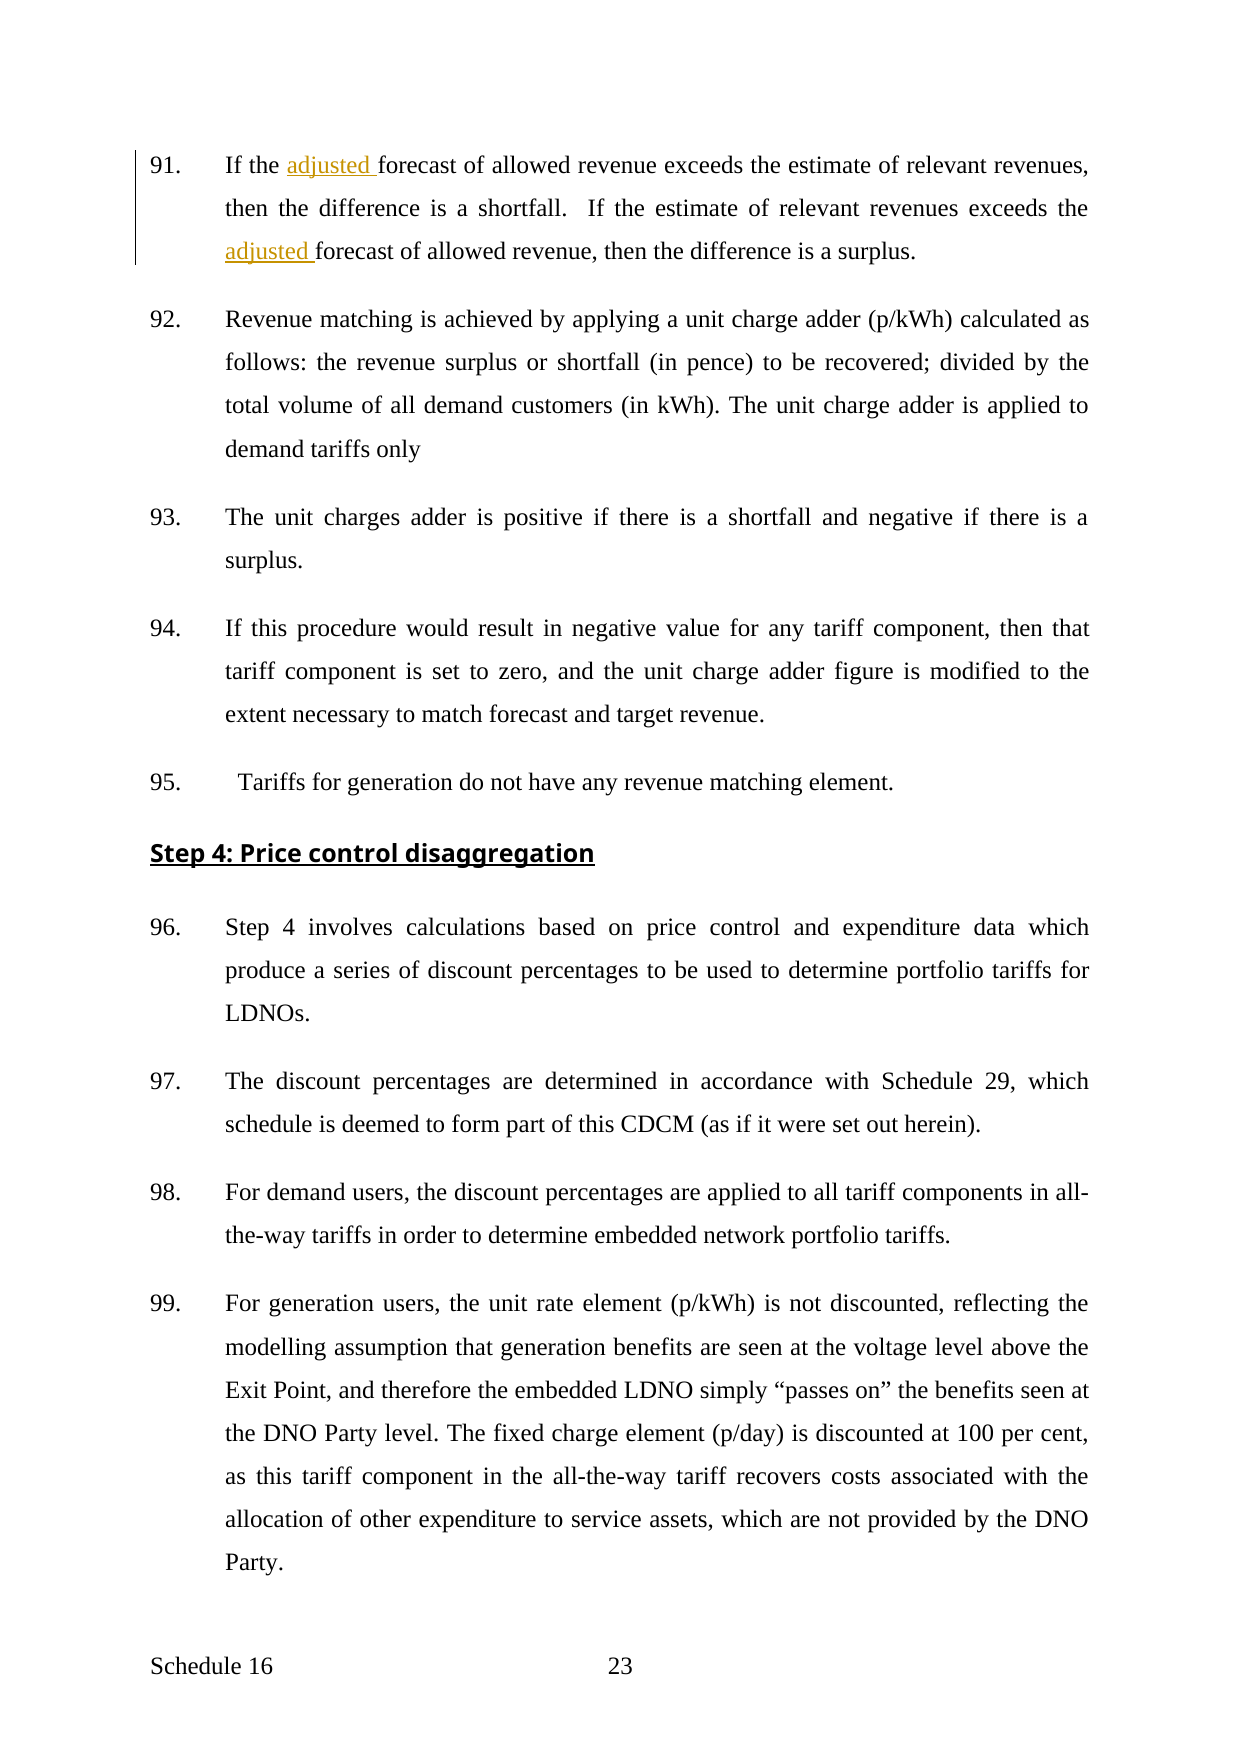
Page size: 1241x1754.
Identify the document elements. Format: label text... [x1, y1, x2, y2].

subtitle If this procedure would result in negative value for any tariff component, then that tariff component is set to zero, and the unit charge adder figure is modified to the extent necessary to match forecast and target revenue. [150, 613, 1090, 728]
subtitle The discount percentages are determined in accordance with Schedule 29, which schedule is deemed to form part of this CDCM (as if it were set out herein). [150, 1066, 1090, 1138]
subtitle Step 4 involves calculations based on price control and expenditure data which produce a series of discount percentages to be used to determine portfolio tariffs for LDNOs. [150, 912, 1090, 1027]
subtitle For demand users, the discount percentages are applied to all tariff components in all-the-way tariffs in order to determine embedded network portfolio tariffs. [150, 1177, 1090, 1249]
subtitle Step 4: Price control disaggregation [150, 836, 1090, 870]
subtitle Revenue matching is achieved by applying a unit charge adder (p/kWh) calculated as follows: the revenue surplus or shortfall (in pence) to be recovered; divided by the total volume of all demand customers (in kWh). The unit charge adder is applied to demand tariffs only [150, 304, 1090, 462]
subtitle For generation users, the unit rate element (p/kWh) is not discounted, reflecting the modelling assumption that generation benefits are seen at the voltage level above the Exit Point, and therefore the embedded LDNO simply “passes on” the benefits seen at the DNO Party level. The fixed charge element (p/day) is discounted at 100 per cent, as this tariff component in the all-the-way tariff recovers costs associated with the allocation of other expenditure to service assets, which are not provided by the DNO Party. [150, 1288, 1090, 1576]
subtitle If the forecast of allowed revenue exceeds the estimate of relevant revenues, then the difference is a shortfall. If the estimate of relevant revenues exceeds the forecast of allowed revenue, then the difference is a surplus. [150, 150, 1090, 265]
subtitle The unit charges adder is positive if there is a shortfall and negative if there is a surplus. [150, 502, 1090, 574]
subtitle Tariffs for generation do not have any revenue matching element. [150, 767, 1090, 796]
